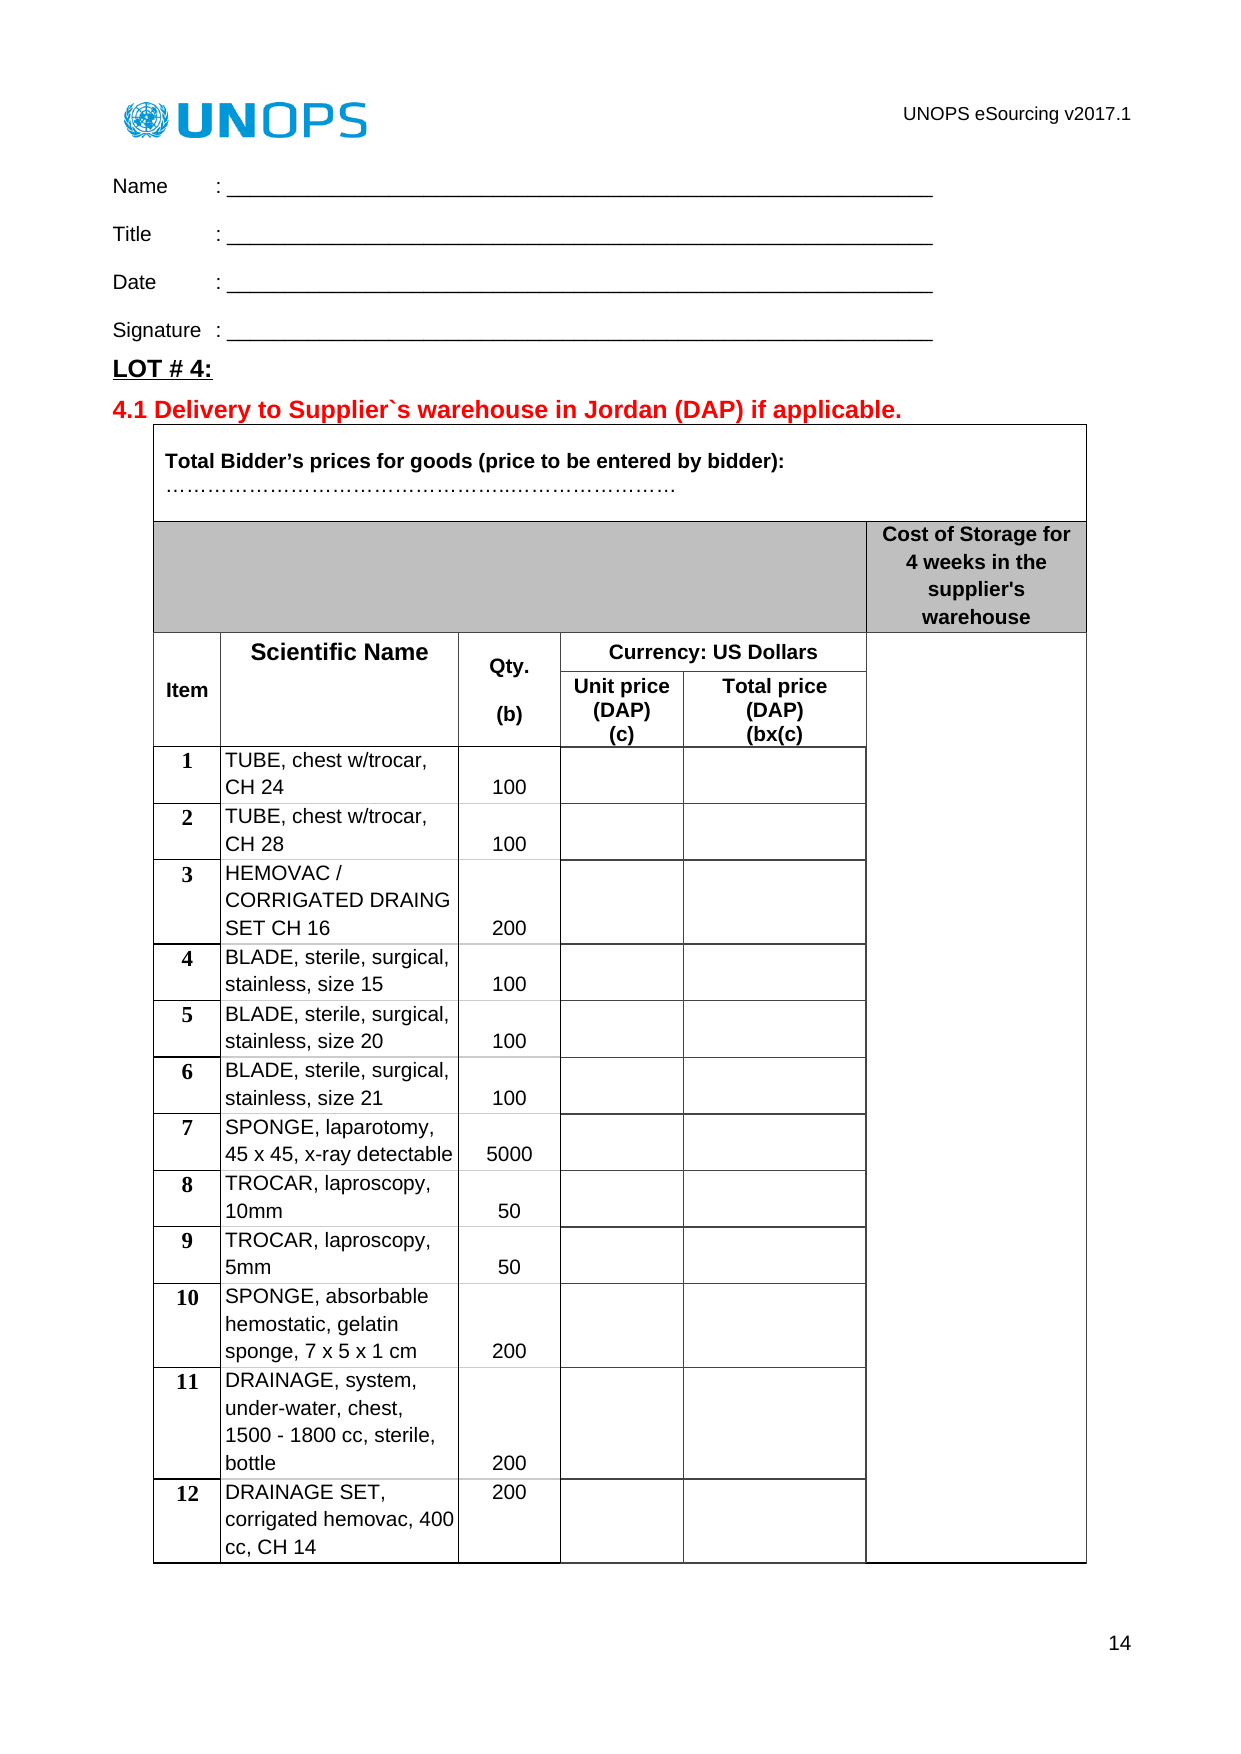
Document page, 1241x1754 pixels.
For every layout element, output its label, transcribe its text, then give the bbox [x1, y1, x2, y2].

table_cell DRAINAGE SET, corrigated hemovac, 400 cc, CH 14 [221, 1480, 458, 1562]
picture [310, 108, 327, 121]
table_cell [684, 1228, 865, 1283]
table_cell [561, 1480, 683, 1562]
table_cell Total price (DAP) (bx(c) [684, 672, 866, 746]
table_cell TUBE, chest w/trocar, CH 24 [221, 747, 458, 803]
picture [124, 102, 145, 122]
table_cell [561, 1284, 683, 1367]
table_cell 100 [459, 1058, 560, 1113]
text Name : _____________________________________________________________ [112, 174, 1128, 198]
table_cell 100 [459, 804, 560, 859]
table_cell [684, 748, 865, 803]
table_cell BLADE, sterile, surgical, stainless, size 21 [221, 1058, 458, 1113]
picture [148, 102, 271, 138]
table_cell SPONGE, laparotomy, 45 x 45, x-ray detectable [221, 1114, 458, 1169]
table_cell 100 [459, 1001, 560, 1056]
picture [346, 102, 367, 121]
table_cell [561, 945, 683, 1000]
table_cell TROCAR, laproscopy, 10mm [221, 1171, 458, 1226]
picture [139, 124, 145, 135]
table_cell [561, 1228, 683, 1283]
table_cell Qty. (b) [459, 633, 560, 746]
table_cell BLADE, sterile, surgical, stainless, size 15 [221, 945, 458, 1000]
picture [124, 125, 133, 138]
table_cell [684, 861, 865, 943]
text Signature : _____________________________________________________________ [112, 318, 1128, 342]
table_cell [684, 1480, 865, 1562]
table_cell Scientific Name [221, 633, 458, 746]
table_cell 200 [459, 860, 560, 943]
table_cell [561, 804, 683, 859]
table_cell [684, 1284, 865, 1367]
table_cell [154, 522, 866, 632]
table_cell 1 [154, 747, 220, 803]
picture [270, 107, 289, 134]
table_cell [684, 1171, 865, 1226]
table_cell Unit price (DAP) (c) [561, 672, 683, 746]
text Title : _____________________________________________________________ [112, 222, 1128, 246]
table_header Total Bidder’s prices for goods (price to be entered by bidder):…………………………………………..…………………… [154, 425, 1086, 521]
table_cell [561, 1171, 683, 1226]
table_cell [684, 1001, 865, 1056]
table_cell 2 [154, 804, 220, 859]
text 4.1 Delivery to Supplier`s warehouse in Jordan (DAP) if applicable. [112, 395, 1128, 424]
table_cell [684, 804, 865, 859]
table_cell 100 [459, 945, 560, 1000]
picture [153, 112, 163, 128]
text Date : _____________________________________________________________ [112, 270, 1128, 294]
table_cell 200 [459, 1284, 560, 1367]
table_cell [561, 1368, 683, 1478]
table_cell [867, 633, 1086, 1562]
table_cell [561, 1115, 683, 1169]
table_cell 200 [459, 1480, 560, 1562]
table_cell Cost of Storage for 4 weeks in the supplier's warehouse [867, 522, 1086, 632]
table_cell [561, 1001, 683, 1056]
table_cell 7 [154, 1114, 220, 1169]
table_cell [684, 1368, 865, 1478]
picture [288, 102, 360, 138]
table_cell SPONGE, absorbable hemostatic, gelatin sponge, 7 x 5 x 1 cm [221, 1284, 458, 1367]
table_cell Currency: US Dollars [561, 633, 866, 671]
table_cell [561, 861, 683, 943]
table_cell TUBE, chest w/trocar, CH 28 [221, 804, 458, 859]
table_cell 3 [154, 860, 220, 943]
table_cell 6 [154, 1058, 220, 1113]
table_cell 9 [154, 1227, 220, 1283]
table_cell [684, 945, 865, 1000]
table_cell 11 [154, 1368, 220, 1478]
table_cell 8 [154, 1171, 220, 1226]
table_cell 50 [459, 1171, 560, 1226]
text LOT # 4: [112, 354, 1128, 383]
table_cell [684, 1115, 865, 1169]
table_cell 10 [154, 1284, 220, 1367]
table_cell 5 [154, 1001, 220, 1056]
table_cell 100 [459, 747, 560, 803]
table_cell [561, 1058, 683, 1113]
table_cell 5000 [459, 1114, 560, 1169]
table_cell [561, 748, 683, 803]
table_cell HEMOVAC / CORRIGATED DRAING SET CH 16 [221, 860, 458, 943]
table_cell 50 [459, 1227, 560, 1283]
table_cell 200 [459, 1368, 560, 1478]
table_cell [684, 1058, 865, 1113]
picture [229, 118, 242, 138]
table_cell TROCAR, laproscopy, 5mm [221, 1227, 458, 1283]
table_cell 12 [154, 1480, 220, 1562]
table_cell 4 [154, 945, 220, 1000]
table_cell BLADE, sterile, surgical, stainless, size 20 [221, 1001, 458, 1056]
table_cell DRAINAGE, system, under-water, chest, 1500 - 1800 cc, sterile, bottle [221, 1368, 458, 1478]
table_cell Item [154, 633, 220, 746]
